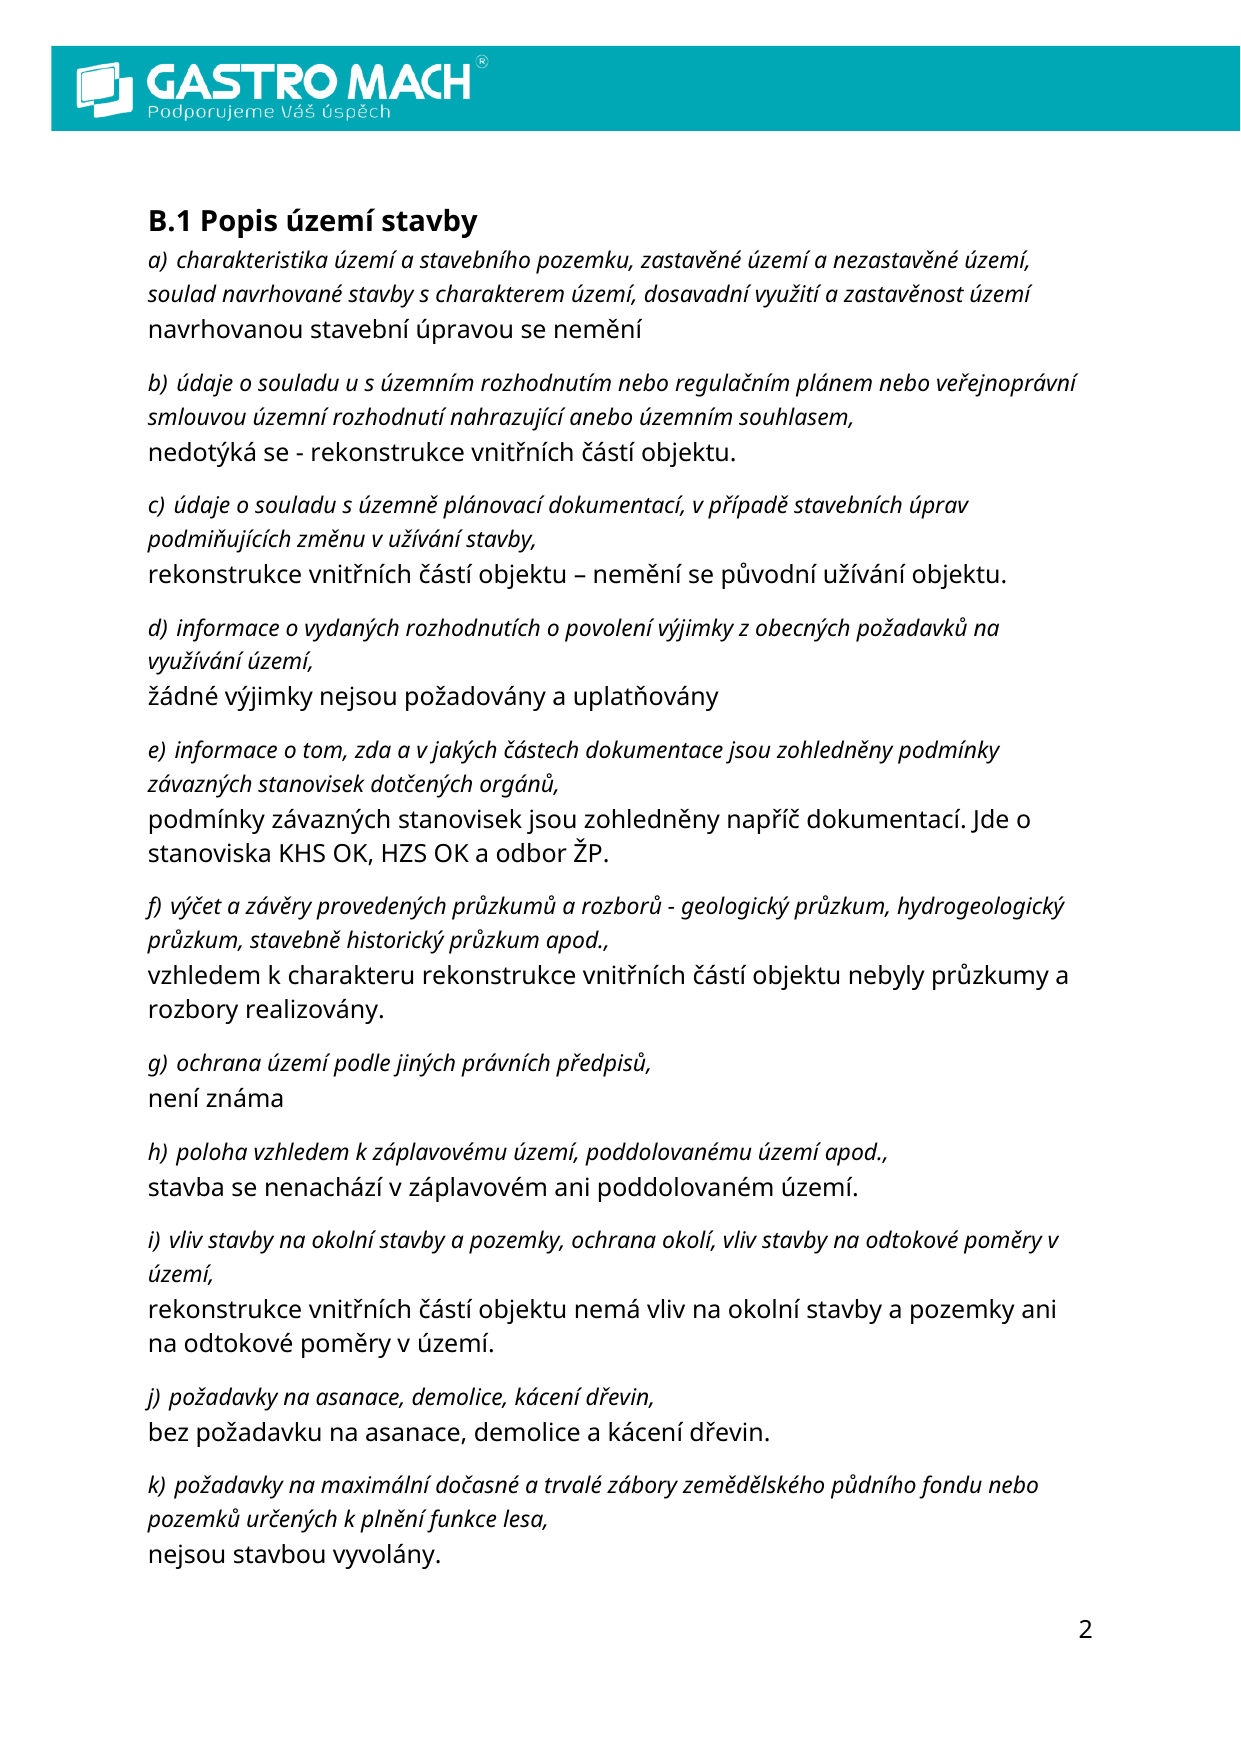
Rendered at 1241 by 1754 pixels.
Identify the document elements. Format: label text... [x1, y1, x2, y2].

text není známa [148, 1081, 1092, 1114]
text nejsou stavbou vyvolány. [148, 1537, 1092, 1571]
text bez požadavku na asanace, demolice a kácení dřevin. [148, 1414, 1092, 1448]
subtitle a) charakteristika území a stavebního pozemku, zastavěné území a nezastavěné území, soulad navrhované stavby s charakterem území, dosavadní využití a zastavěnost území [148, 244, 1092, 309]
subtitle B.1 Popis území stavby [148, 200, 1092, 240]
text rekonstrukce vnitřních částí objektu nemá vliv na okolní stavby a pozemky ani na odtokové poměry v území. [148, 1292, 1092, 1360]
subtitle k) požadavky na maximální dočasné a trvalé zábory zemědělského půdního fondu nebo pozemků určených k plnění funkce lesa, [148, 1469, 1092, 1534]
subtitle c) údaje o souladu s územně plánovací dokumentací, v případě stavebních úprav podmiňujících změnu v užívání stavby, [148, 489, 1092, 554]
subtitle b) údaje o souladu u s územním rozhodnutím nebo regulačním plánem nebo veřejnoprávní smlouvou územní rozhodnutí nahrazující anebo územním souhlasem, [148, 367, 1092, 432]
subtitle i) vliv stavby na okolní stavby a pozemky, ochrana okolí, vliv stavby na odtokové poměry v území, [148, 1224, 1092, 1289]
subtitle e) informace o tom, zda a v jakých částech dokumentace jsou zohledněny podmínky závazných stanovisek dotčených orgánů, [148, 734, 1092, 799]
text žádné výjimky nejsou požadovány a uplatňovány [148, 679, 1092, 713]
subtitle g) ochrana území podle jiných právních předpisů, [148, 1047, 1092, 1078]
subtitle d) informace o vydaných rozhodnutích o povolení výjimky z obecných požadavků na využívání území, [148, 611, 1092, 676]
subtitle j) požadavky na asanace, demolice, kácení dřevin, [148, 1381, 1092, 1412]
picture [49, 47, 493, 126]
text stavba se nenachází v záplavovém ani poddolovaném území. [148, 1169, 1092, 1203]
text podmínky závazných stanovisek jsou zohledněny napříč dokumentací. Jde o stanoviska KHS OK, HZS OK a odbor ŽP. [148, 801, 1092, 869]
text nedotýká se - rekonstrukce vnitřních částí objektu. [148, 434, 1092, 468]
text rekonstrukce vnitřních částí objektu – nemění se původní užívání objektu. [148, 557, 1092, 591]
text navrhovanou stavební úpravou se nemění [148, 312, 1092, 346]
text vzhledem k charakteru rekonstrukce vnitřních částí objektu nebyly průzkumy a rozbory realizovány. [148, 958, 1092, 1026]
subtitle h) poloha vzhledem k záplavovému území, poddolovanému území apod., [148, 1135, 1092, 1167]
subtitle f) výčet a závěry provedených průzkumů a rozborů - geologický průzkum, hydrogeologický průzkum, stavebně historický průzkum apod., [148, 890, 1092, 955]
